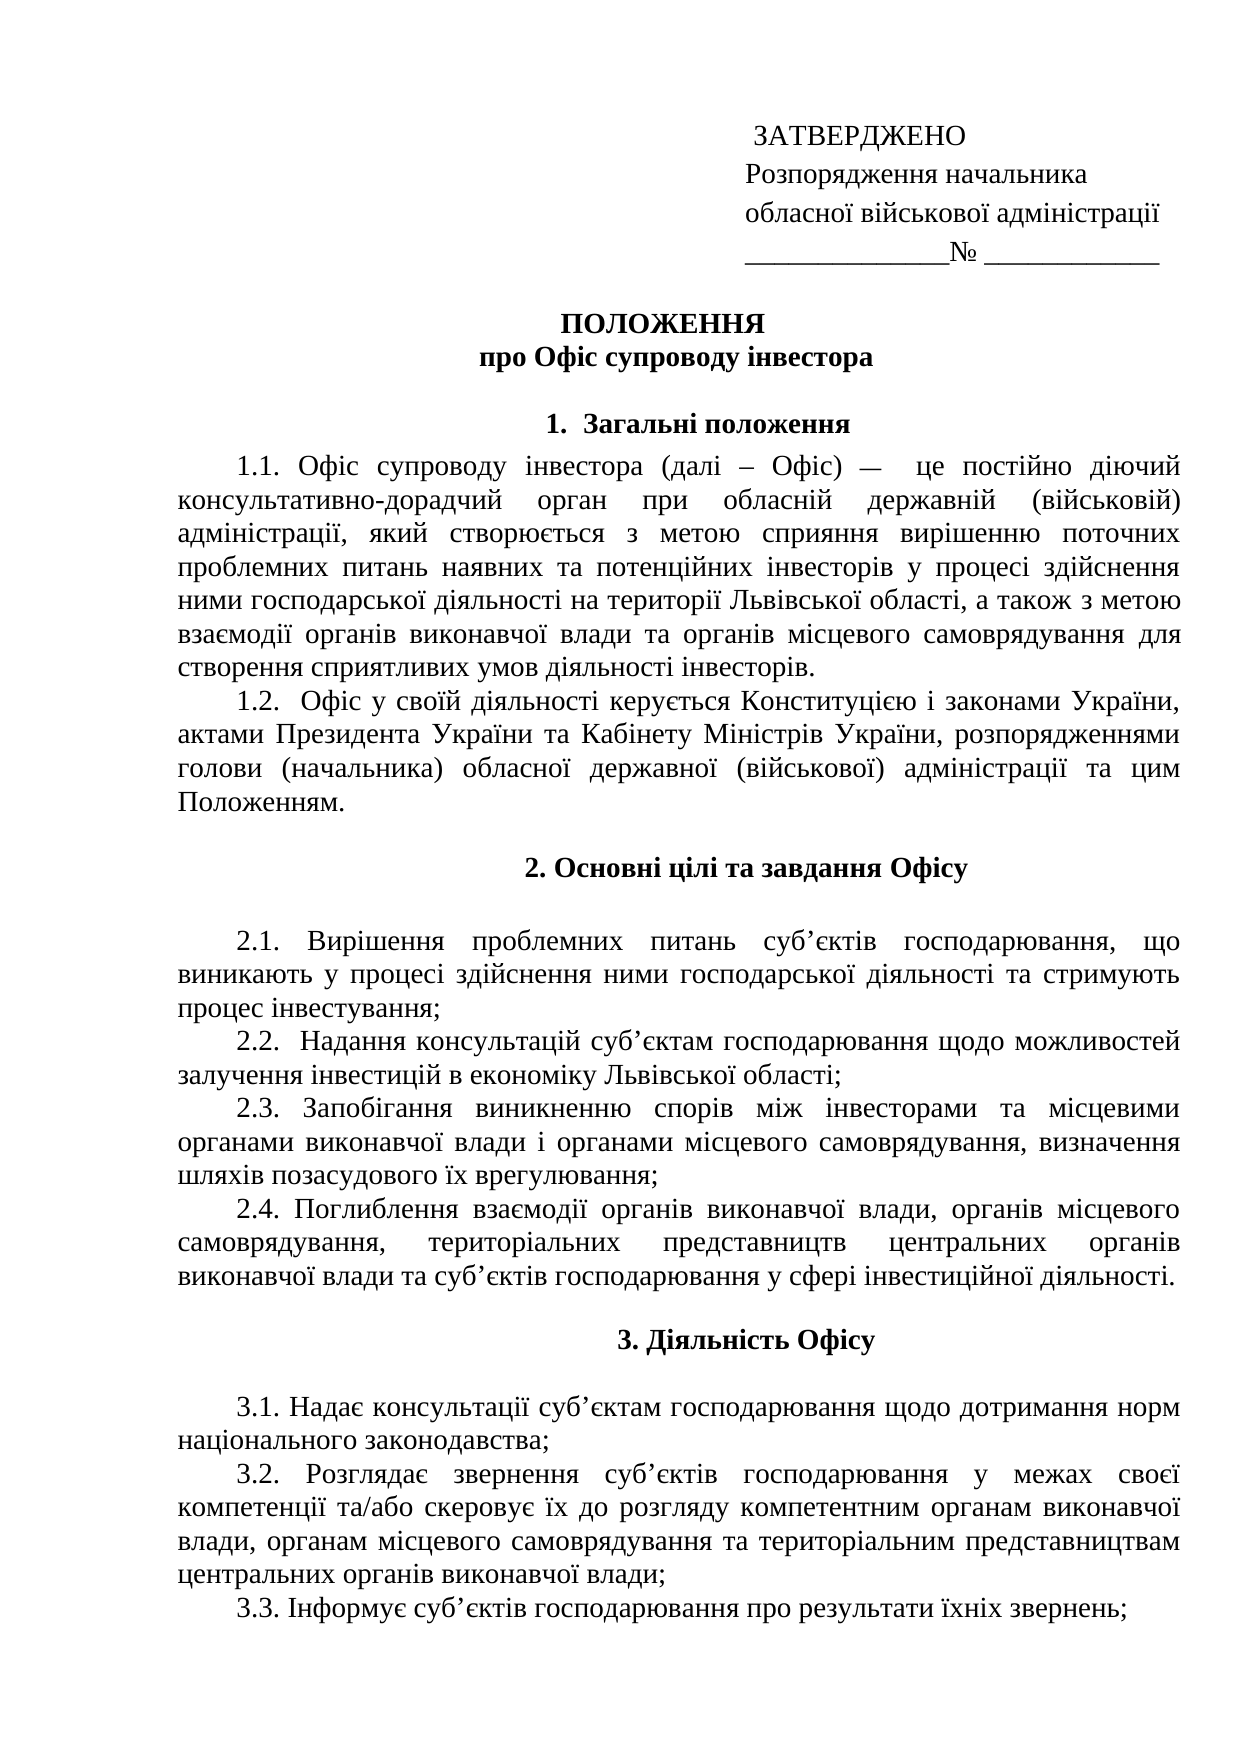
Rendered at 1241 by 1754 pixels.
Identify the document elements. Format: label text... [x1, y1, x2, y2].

text про Офіс супроводу інвестора [171, 339, 1181, 373]
subtitle 1.1. Офіс супроводу інвестора (далі – Офіс) — це постійно діючий консультативно-дорадчий орган при обласній державній (військовій) адміністрації, який створюється з метою сприяння вирішенню поточних проблемних питань наявних та потенційних інвесторів у процесі здійснення ними господарської діяльності на території Львівської області, а також з метою взаємодії органів виконавчої влади та органів місцевого самоврядування для створення сприятливих умов діяльності інвесторів. [177, 448, 1181, 683]
subtitle 2. Основні цілі та завдання Офісу [311, 851, 1181, 884]
text ______________№ ____________ [745, 234, 1181, 267]
subtitle 1.2. Офіс у своїй діяльності керується Конституцією і законами України, актами Президента України та Кабінету Міністрів України, розпорядженнями голови (начальника) обласної державної (військової) адміністрації та цим Положенням. [177, 683, 1181, 817]
subtitle 2.4. Поглиблення взаємодії органів виконавчої влади, органів місцевого самоврядування, територіальних представництв центральних органів виконавчої влади та суб’єктів господарювання у сфері інвестиційної діяльності. [177, 1191, 1181, 1292]
subtitle 2.1. Вирішення проблемних питань суб’єктів господарювання, що виникають у процесі здійснення ними господарської діяльності та стримують процес інвестування; [177, 923, 1181, 1023]
subtitle Загальні положення [215, 406, 1181, 440]
text Розпорядження начальника [745, 157, 1181, 190]
text ПОЛОЖЕННЯ [171, 306, 1181, 339]
text 3. Діяльність Офісу [311, 1322, 1181, 1355]
text обласної військової адміністрації [745, 195, 1181, 229]
text ЗАТВЕРДЖЕНО [753, 118, 1181, 152]
text 3.2. Розглядає звернення суб’єктів господарювання у межах своєї компетенції та/або скеровує їх до розгляду компетентним органам виконавчої влади, органам місцевого самоврядування та територіальним представництвам центральних органів виконавчої влади; [177, 1456, 1181, 1590]
subtitle 2.3. Запобігання виникненню спорів між інвесторами та місцевими органами виконавчої влади і органами місцевого самоврядування, визначення шляхів позасудового їх врегулювання; [177, 1090, 1181, 1191]
text 3.3. Інформує суб’єктів господарювання про результати їхніх звернень; [177, 1590, 1181, 1624]
text 3.1. Надає консультації суб’єктам господарювання щодо дотримання норм національного законодавства; [177, 1389, 1181, 1456]
subtitle 2.2. Надання консультацій суб’єктам господарювання щодо можливостей залучення інвестицій в економіку Львівської області; [177, 1023, 1181, 1090]
